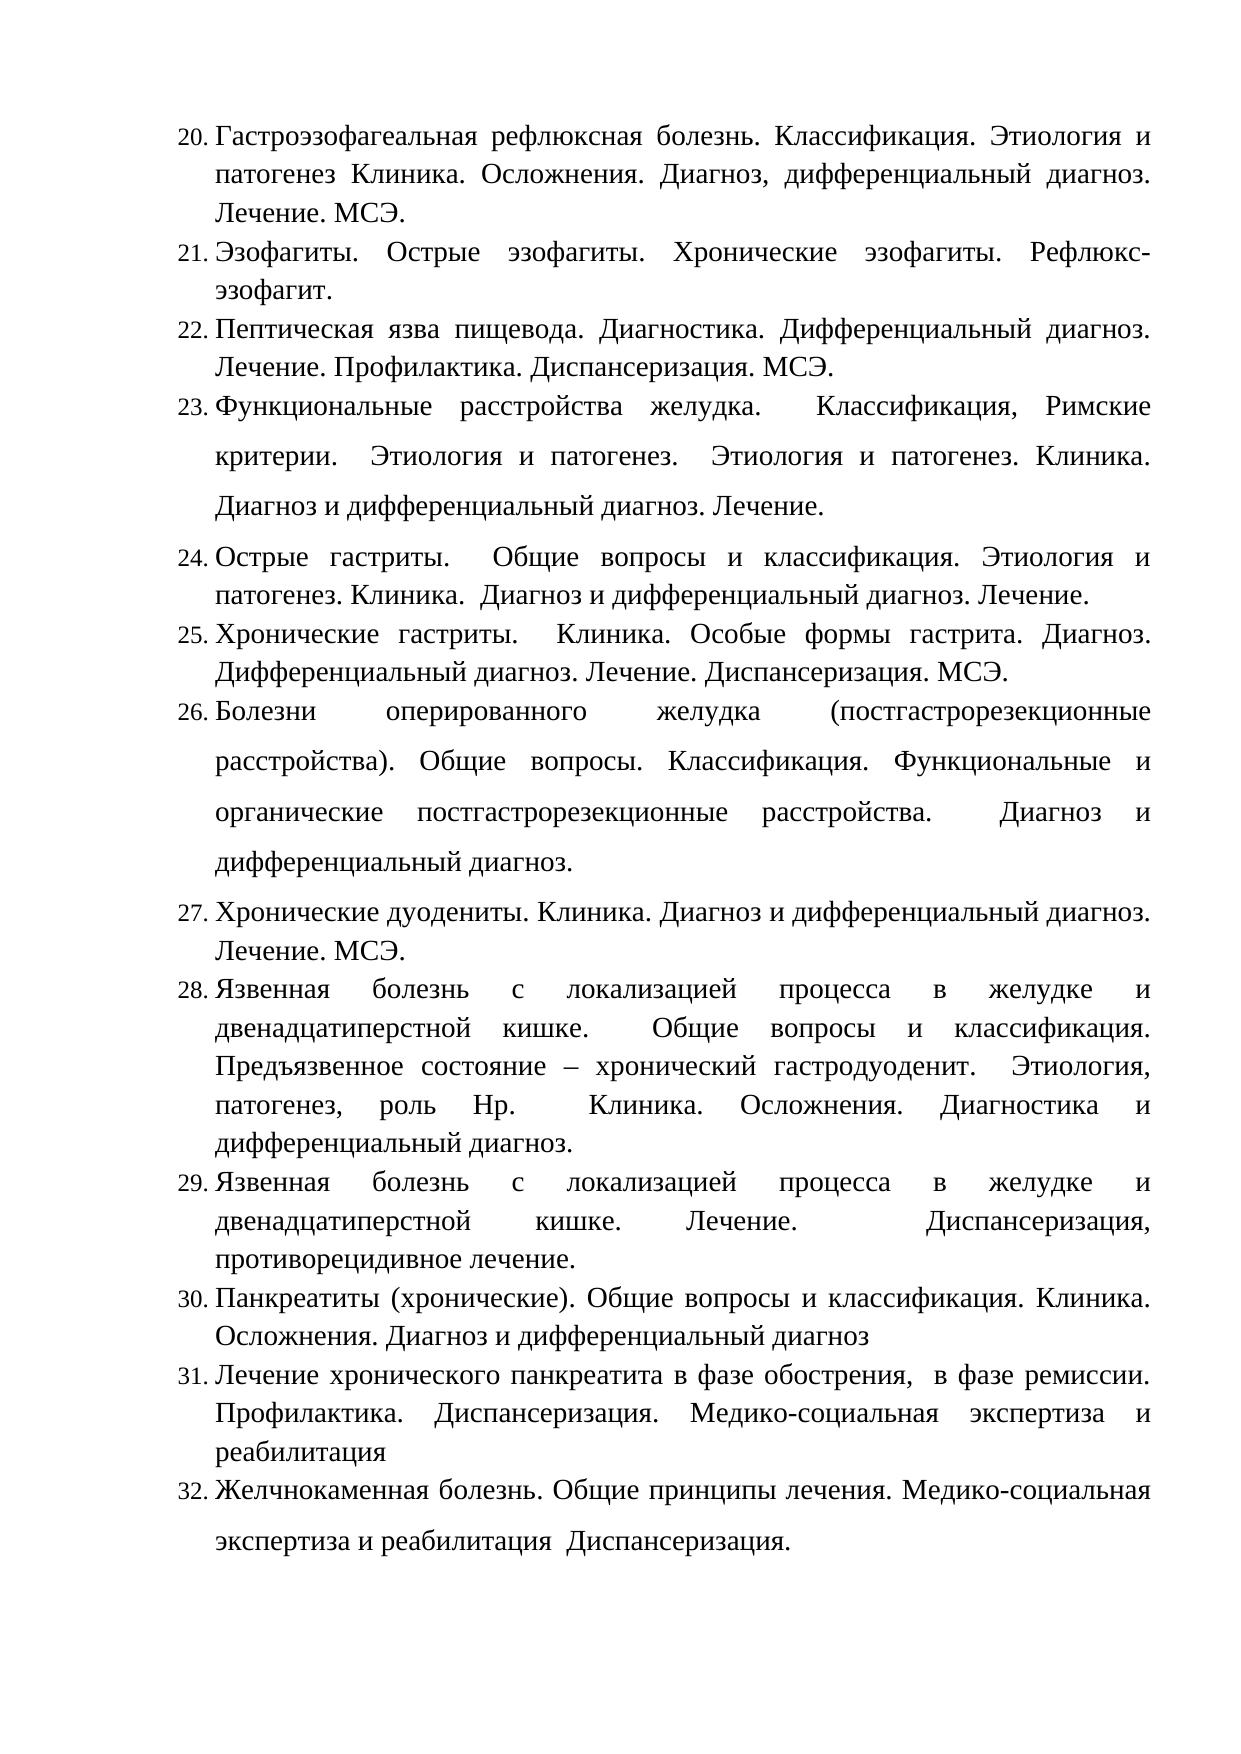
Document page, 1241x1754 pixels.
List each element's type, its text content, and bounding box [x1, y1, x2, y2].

list Лечение хронического панкреатита в фазе обострения, в фазе ремиссии. Профилактика. Диспансеризация. Медико-социальная экспертиза и реабилитация [177, 1357, 1152, 1467]
list Хронические гастриты. Клиника. Особые формы гастрита. Диагноз. Дифференциальный диагноз. Лечение. Диспансеризация. МСЭ. [177, 616, 1152, 688]
list Функциональные расстройства желудка. Классификация, Римские критерии. Этиология и патогенез. Этиология и патогенез. Клиника. Диагноз и дифференциальный диагноз. Лечение. [177, 388, 1152, 522]
list Панкреатиты (хронические). Общие вопросы и классификация. Клиника. Осложнения. Диагноз и дифференциальный диагноз [177, 1280, 1152, 1352]
list Пептическая язва пищевода. Диагностика. Дифференциальный диагноз. Лечение. Профилактика. Диспансеризация. МСЭ. [177, 311, 1152, 383]
list Эзофагиты. Острые эзофагиты. Хронические эзофагиты. Рефлюкс-эзофагит. [177, 234, 1152, 306]
list Желчнокаменная болезнь. Общие принципы лечения. Медико-социальная экспертиза и реабилитация Диспансеризация. [177, 1472, 1152, 1556]
list Язвенная болезнь с локализацией процесса в желудке и двенадцатиперстной кишке. Лечение. Диспансеризация, противорецидивное лечение. [177, 1164, 1152, 1275]
list Гастроэзофагеальная рефлюксная болезнь. Классификация. Этиология и патогенез Клиника. Осложнения. Диагноз, дифференциальный диагноз. Лечение. МСЭ. [177, 118, 1152, 229]
list Язвенная болезнь с локализацией процесса в желудке и двенадцатиперстной кишке. Общие вопросы и классификация. Предъязвенное состояние – хронический гастродуоденит. Этиология, патогенез, роль Нр. Клиника. Осложнения. Диагностика и дифференциальный диагноз. [177, 971, 1152, 1159]
list Острые гастриты. Общие вопросы и классификация. Этиология и патогенез. Клиника. Диагноз и дифференциальный диагноз. Лечение. [177, 539, 1152, 611]
list Хронические дуодениты. Клиника. Диагноз и дифференциальный диагноз. Лечение. МСЭ. [177, 894, 1152, 966]
list Болезни оперированного желудка (постгастрорезекционные расстройства). Общие вопросы. Классификация. Функциональные и органические постгастрорезекционные расстройства. Диагноз и дифференциальный диагноз. [177, 693, 1152, 877]
